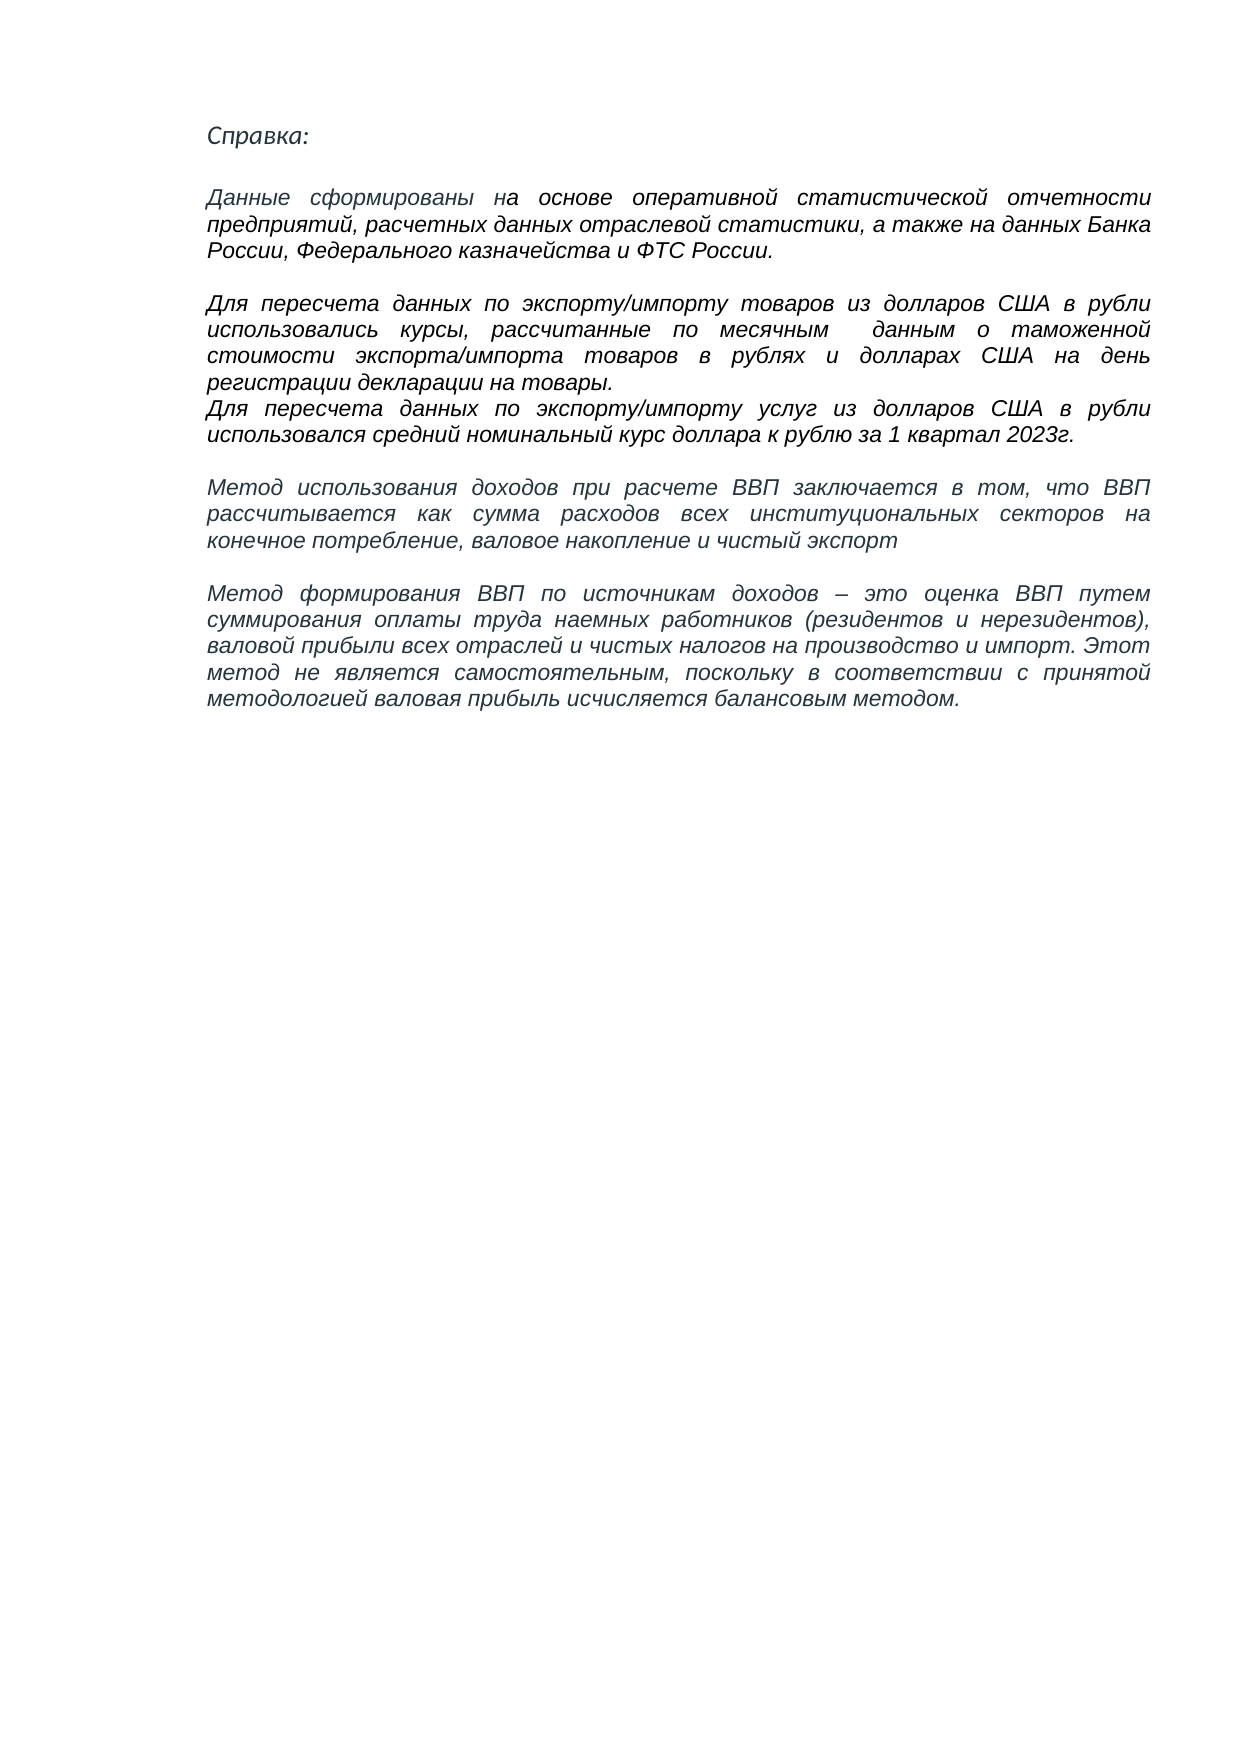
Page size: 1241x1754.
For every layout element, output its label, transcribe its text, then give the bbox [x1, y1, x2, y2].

text Метод формирования ВВП по источникам доходов – это оценка ВВП путем суммирования оплаты труда наемных работников (резидентов и нерезидентов), валовой прибыли всех отраслей и чистых налогов на производство и импорт. Этот метод не является самостоятельным, поскольку в соответствии с принятой методологией валовая прибыль исчисляется балансовым методом. [207, 579, 1152, 711]
text Данные сформированы на основе оперативной статистической отчетности предприятий, расчетных данных отраслевой статистики, а также на данных Банка России, Федерального казначейства и ФТС России. [207, 184, 1152, 263]
text Для пересчета данных по экспорту/импорту товаров из долларов США в рубли использовались курсы, рассчитанные по месячным данным о таможенной стоимости экспорта/импорта товаров в рублях и долларах США на день регистрации декларации на товары. [207, 289, 1152, 395]
text Для пересчета данных по экспорту/импорту услуг из долларов США в рубли использовался средний номинальный курс доллара к рублю за 1 квартал 2023г. [207, 395, 1152, 448]
text Справка: [207, 118, 1152, 151]
text Метод использования доходов при расчете ВВП заключается в том, что ВВП рассчитывается как сумма расходов всех институциональных секторов на конечное потребление, валовое накопление и чистый экспорт [207, 474, 1152, 553]
